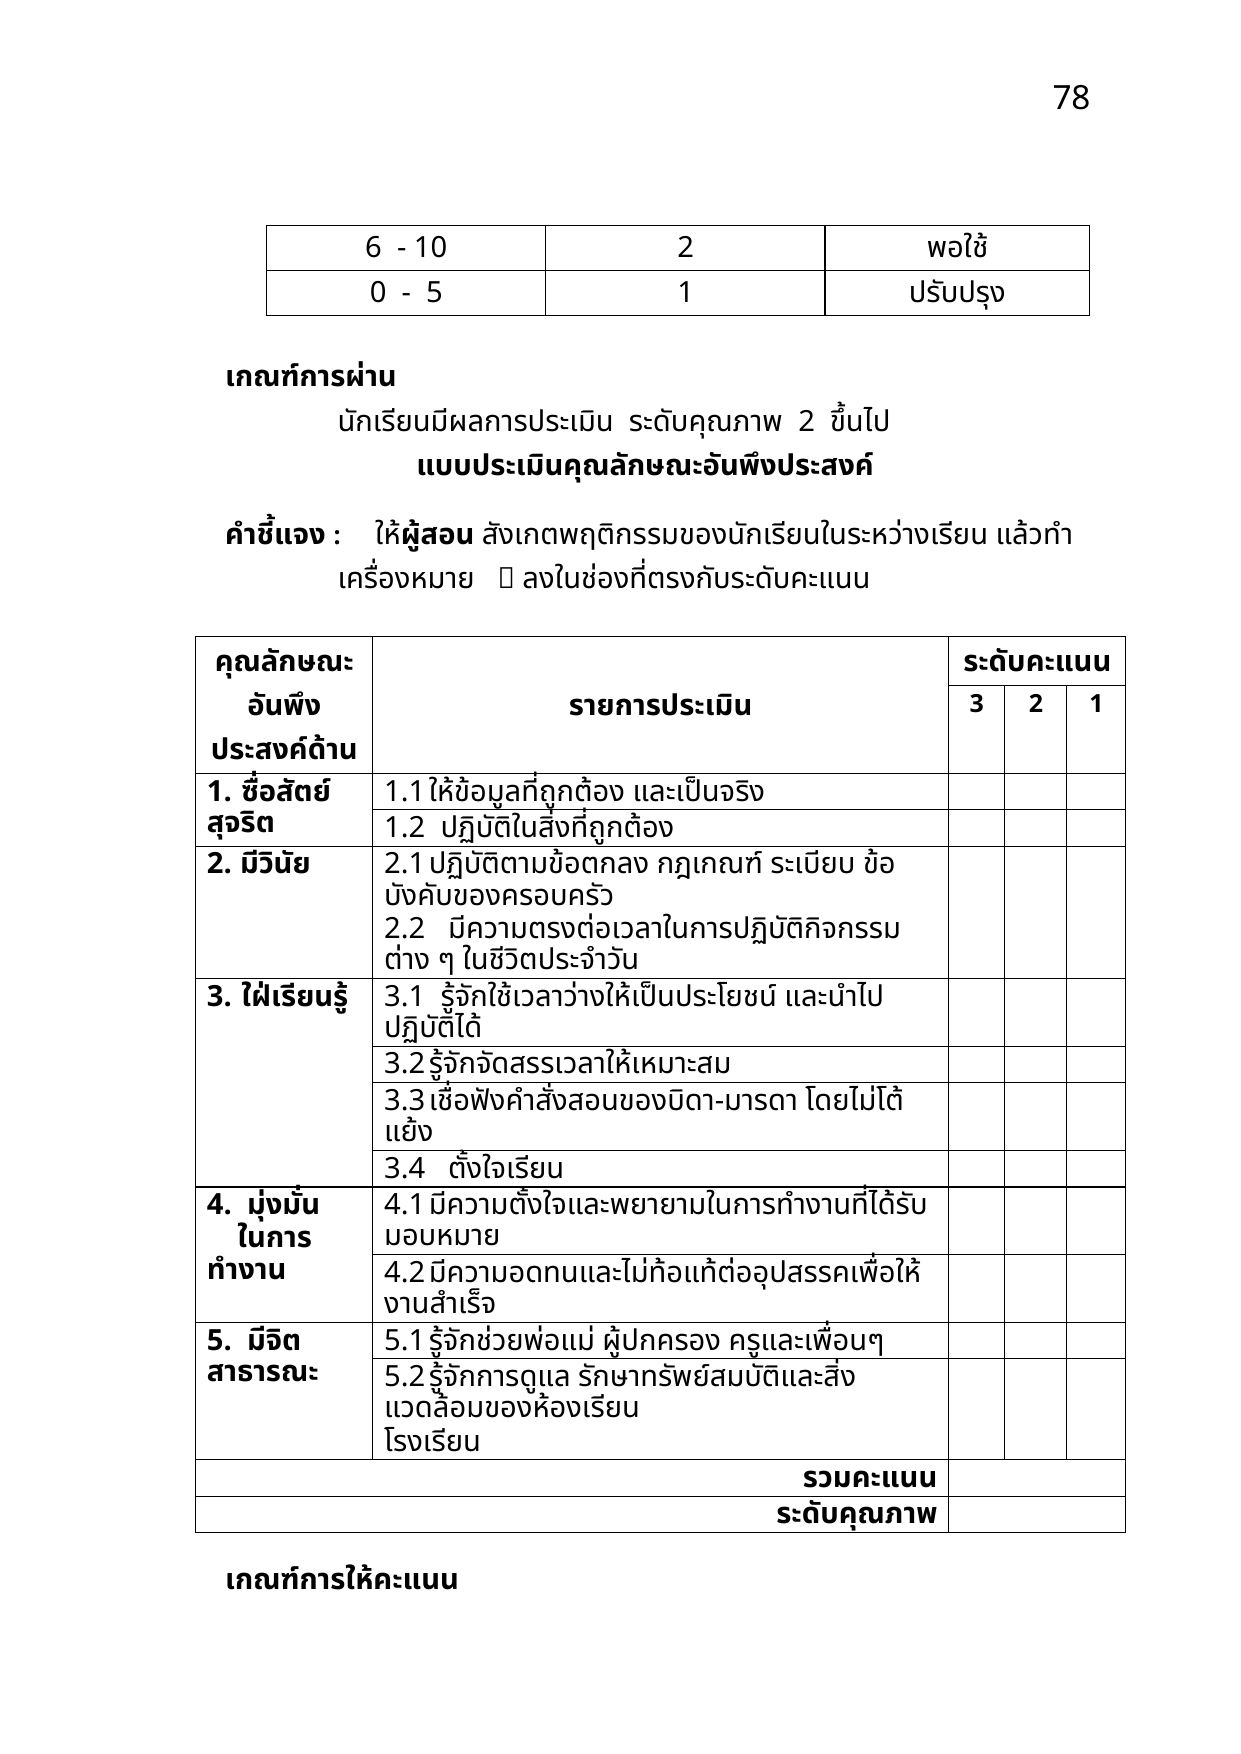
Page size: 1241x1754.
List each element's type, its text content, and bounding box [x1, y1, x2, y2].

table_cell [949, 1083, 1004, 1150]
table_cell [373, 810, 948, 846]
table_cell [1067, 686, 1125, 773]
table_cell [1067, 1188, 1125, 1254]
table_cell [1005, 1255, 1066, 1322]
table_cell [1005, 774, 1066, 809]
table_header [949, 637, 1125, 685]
text แบบประเมินคุณลักษณะอันพึงประสงค์ [225, 444, 1065, 488]
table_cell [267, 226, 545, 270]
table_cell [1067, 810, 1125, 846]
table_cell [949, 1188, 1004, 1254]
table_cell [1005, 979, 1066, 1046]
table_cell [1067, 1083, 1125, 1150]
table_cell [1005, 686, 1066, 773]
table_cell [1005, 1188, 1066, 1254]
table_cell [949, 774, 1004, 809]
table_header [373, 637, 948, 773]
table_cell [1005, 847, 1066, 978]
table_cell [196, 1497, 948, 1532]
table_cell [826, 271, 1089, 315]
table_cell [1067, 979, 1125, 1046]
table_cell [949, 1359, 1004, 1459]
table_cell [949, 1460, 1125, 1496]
text นักเรียนมีผลการประเมิน ระดับคุณภาพ 2 ขึ้นไป [225, 400, 1090, 444]
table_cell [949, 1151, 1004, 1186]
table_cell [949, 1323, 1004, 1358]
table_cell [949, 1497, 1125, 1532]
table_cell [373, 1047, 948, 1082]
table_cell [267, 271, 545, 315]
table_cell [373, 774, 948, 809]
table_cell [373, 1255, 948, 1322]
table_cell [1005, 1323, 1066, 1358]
text เกณฑ์การให้คะแนน [225, 1558, 1090, 1602]
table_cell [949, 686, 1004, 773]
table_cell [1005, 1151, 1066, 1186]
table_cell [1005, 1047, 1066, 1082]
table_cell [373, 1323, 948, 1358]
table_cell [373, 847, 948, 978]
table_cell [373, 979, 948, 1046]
text เกณฑ์การผ่าน [225, 356, 1090, 400]
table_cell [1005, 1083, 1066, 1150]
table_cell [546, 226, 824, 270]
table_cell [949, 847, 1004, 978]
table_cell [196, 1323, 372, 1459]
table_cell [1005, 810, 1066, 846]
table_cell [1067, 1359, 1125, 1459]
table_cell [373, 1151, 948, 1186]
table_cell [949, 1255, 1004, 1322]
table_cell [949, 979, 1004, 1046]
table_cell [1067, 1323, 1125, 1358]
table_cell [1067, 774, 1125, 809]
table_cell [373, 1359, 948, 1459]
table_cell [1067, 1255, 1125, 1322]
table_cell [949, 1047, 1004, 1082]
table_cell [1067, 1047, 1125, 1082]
text คำชี้แจง : ให้ผู้สอน สังเกตพฤติกรรมของนักเรียนในระหว่างเรียน แล้วทำเครื่องหมาย ลงในช่องที่ตรงกับระดับคะแนน [225, 513, 1090, 601]
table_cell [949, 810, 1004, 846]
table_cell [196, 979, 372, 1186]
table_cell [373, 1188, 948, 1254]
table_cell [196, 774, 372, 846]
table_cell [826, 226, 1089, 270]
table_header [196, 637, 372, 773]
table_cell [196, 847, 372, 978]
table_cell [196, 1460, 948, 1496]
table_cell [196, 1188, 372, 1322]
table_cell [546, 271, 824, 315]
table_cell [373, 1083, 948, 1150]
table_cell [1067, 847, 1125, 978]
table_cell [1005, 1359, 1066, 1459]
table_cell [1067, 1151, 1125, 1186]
